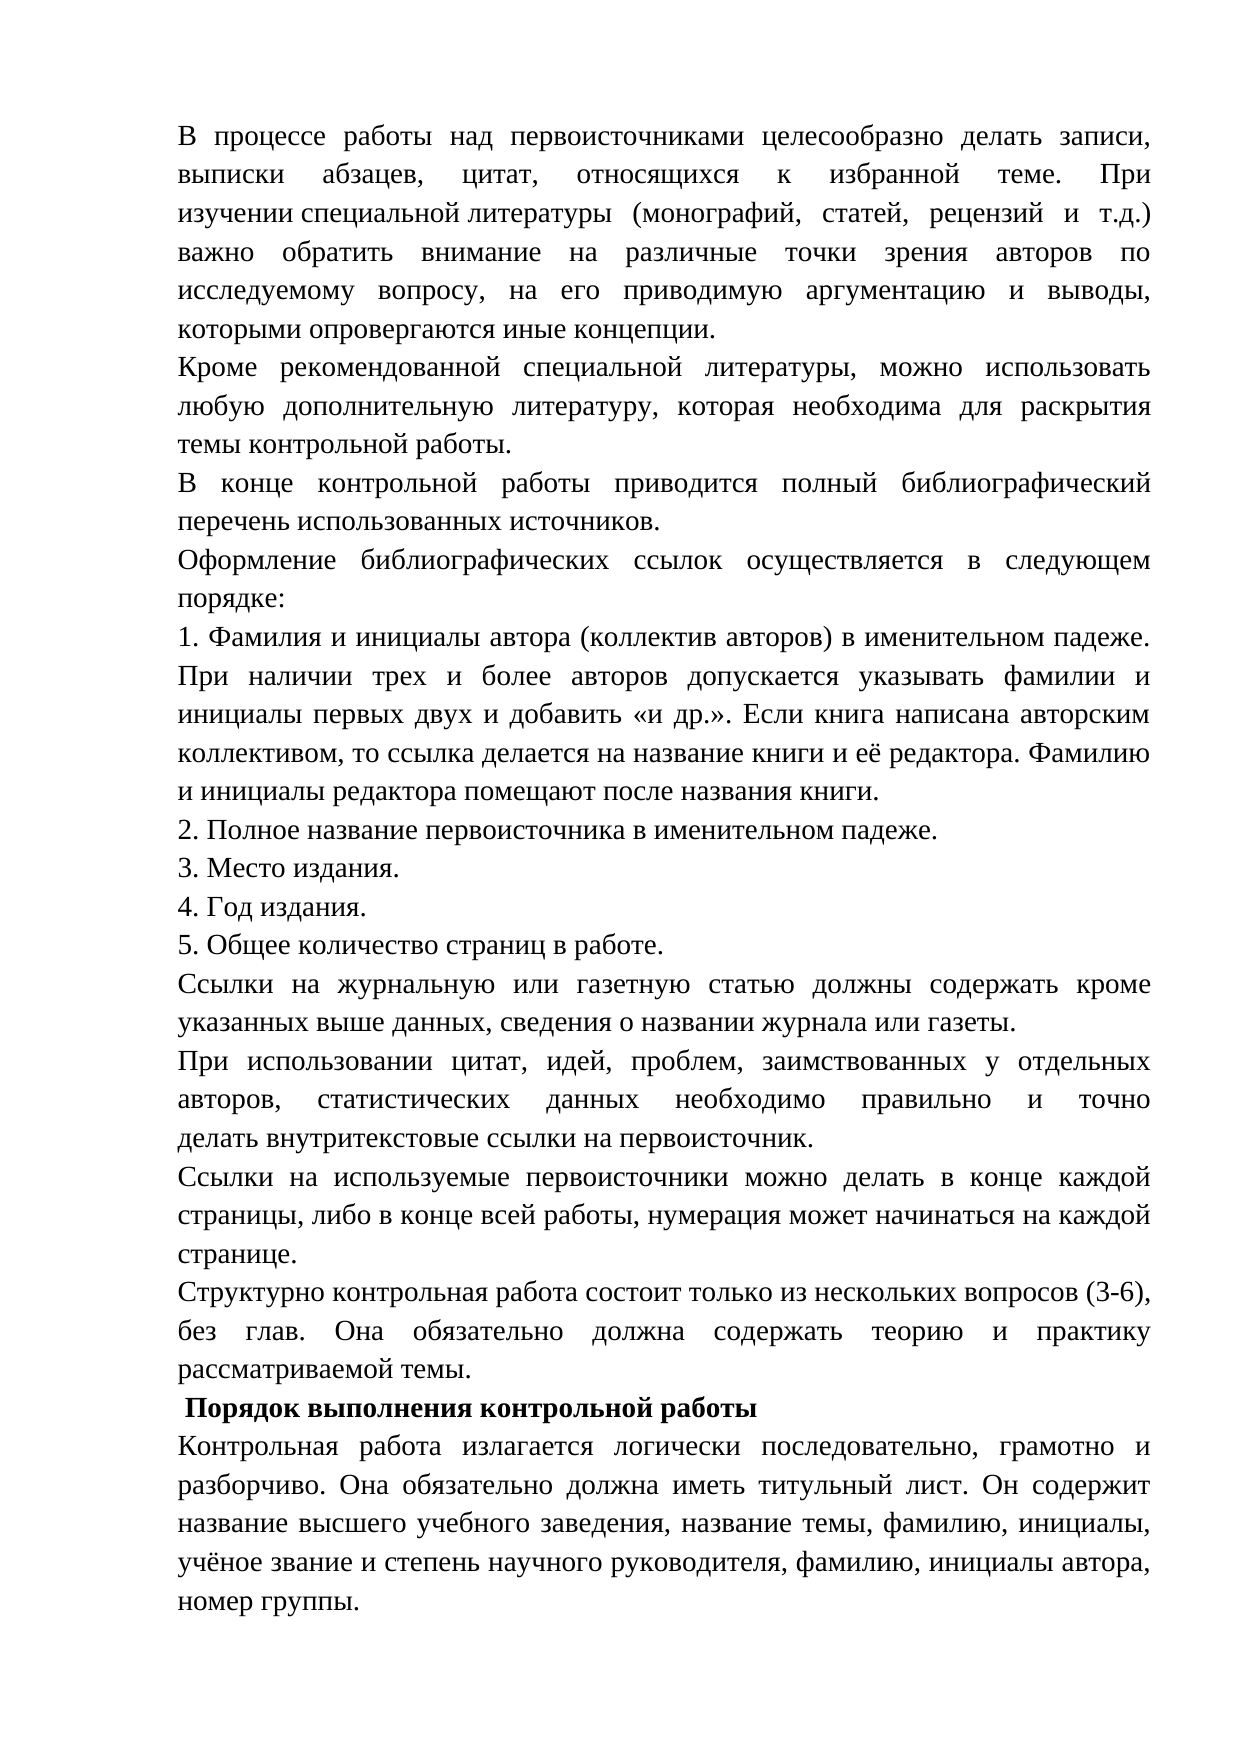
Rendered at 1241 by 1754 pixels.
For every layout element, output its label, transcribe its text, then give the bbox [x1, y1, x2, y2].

text Кроме рекомендованной специальной литературы, можно использовать любую дополнительную литературу, которая необходима для раскрытия темы контрольной работы. [177, 349, 1152, 460]
text Ссылки на используемые первоисточники можно делать в конце каждой страницы, либо в конце всей работы, нумерация может начинаться на каждой странице. [177, 1159, 1152, 1269]
text Структурно контрольная работа состоит только из нескольких вопросов (3-6), без глав. Она обязательно должна содержать теорию и практику рассматриваемой темы. [177, 1274, 1152, 1385]
text 2. Полное название первоисточника в именительном падеже. [177, 812, 1152, 845]
text В процессе работы над первоисточниками целесообразно делать записи, выписки абзацев, цитат, относящихся к избранной теме. При изучении специальной литературы (монографий, статей, рецензий и т.д.) важно обратить внимание на различные точки зрения авторов по исследуемому вопросу, на его приводимую аргументацию и выводы, которыми опровергаются иные концепции. [177, 118, 1152, 344]
text В конце контрольной работы приводится полный библиографический перечень использованных источников. [177, 465, 1152, 537]
text 5. Общее количество страниц в работе. [177, 927, 1152, 961]
text Оформление библиографических ссылок осуществляется в следующем порядке: [177, 542, 1152, 614]
text 3. Место издания. [177, 850, 1152, 884]
text 1. Фамилия и инициалы автора (коллектив авторов) в именительном падеже. При наличии трех и более авторов допускается указывать фамилии и инициалы первых двух и добавить «и др.». Если книга написана авторским коллективом, то ссылка делается на название книги и её редактора. Фамилию и инициалы редактора помещают после названия книги. [177, 619, 1152, 807]
text При использовании цитат, идей, проблем, заимствованных у отдельных авторов, статистических данных необходимо правильно и точно делать внутритекстовые ссылки на первоисточник. [177, 1043, 1152, 1154]
text 4. Год издания. [177, 889, 1152, 922]
text Порядок выполнения контрольной работы [177, 1390, 1152, 1423]
text Ссылки на журнальную или газетную статью должны содержать кроме указанных выше данных, сведения о названии журнала или газеты. [177, 966, 1152, 1038]
text Контрольная работа излагается логически последовательно, грамотно и разборчиво. Она обязательно должна иметь титульный лист. Он содержит название высшего учебного заведения, название темы, фамилию, инициалы, учёное звание и степень научного руководителя, фамилию, инициалы автора, номер группы. [177, 1428, 1152, 1616]
